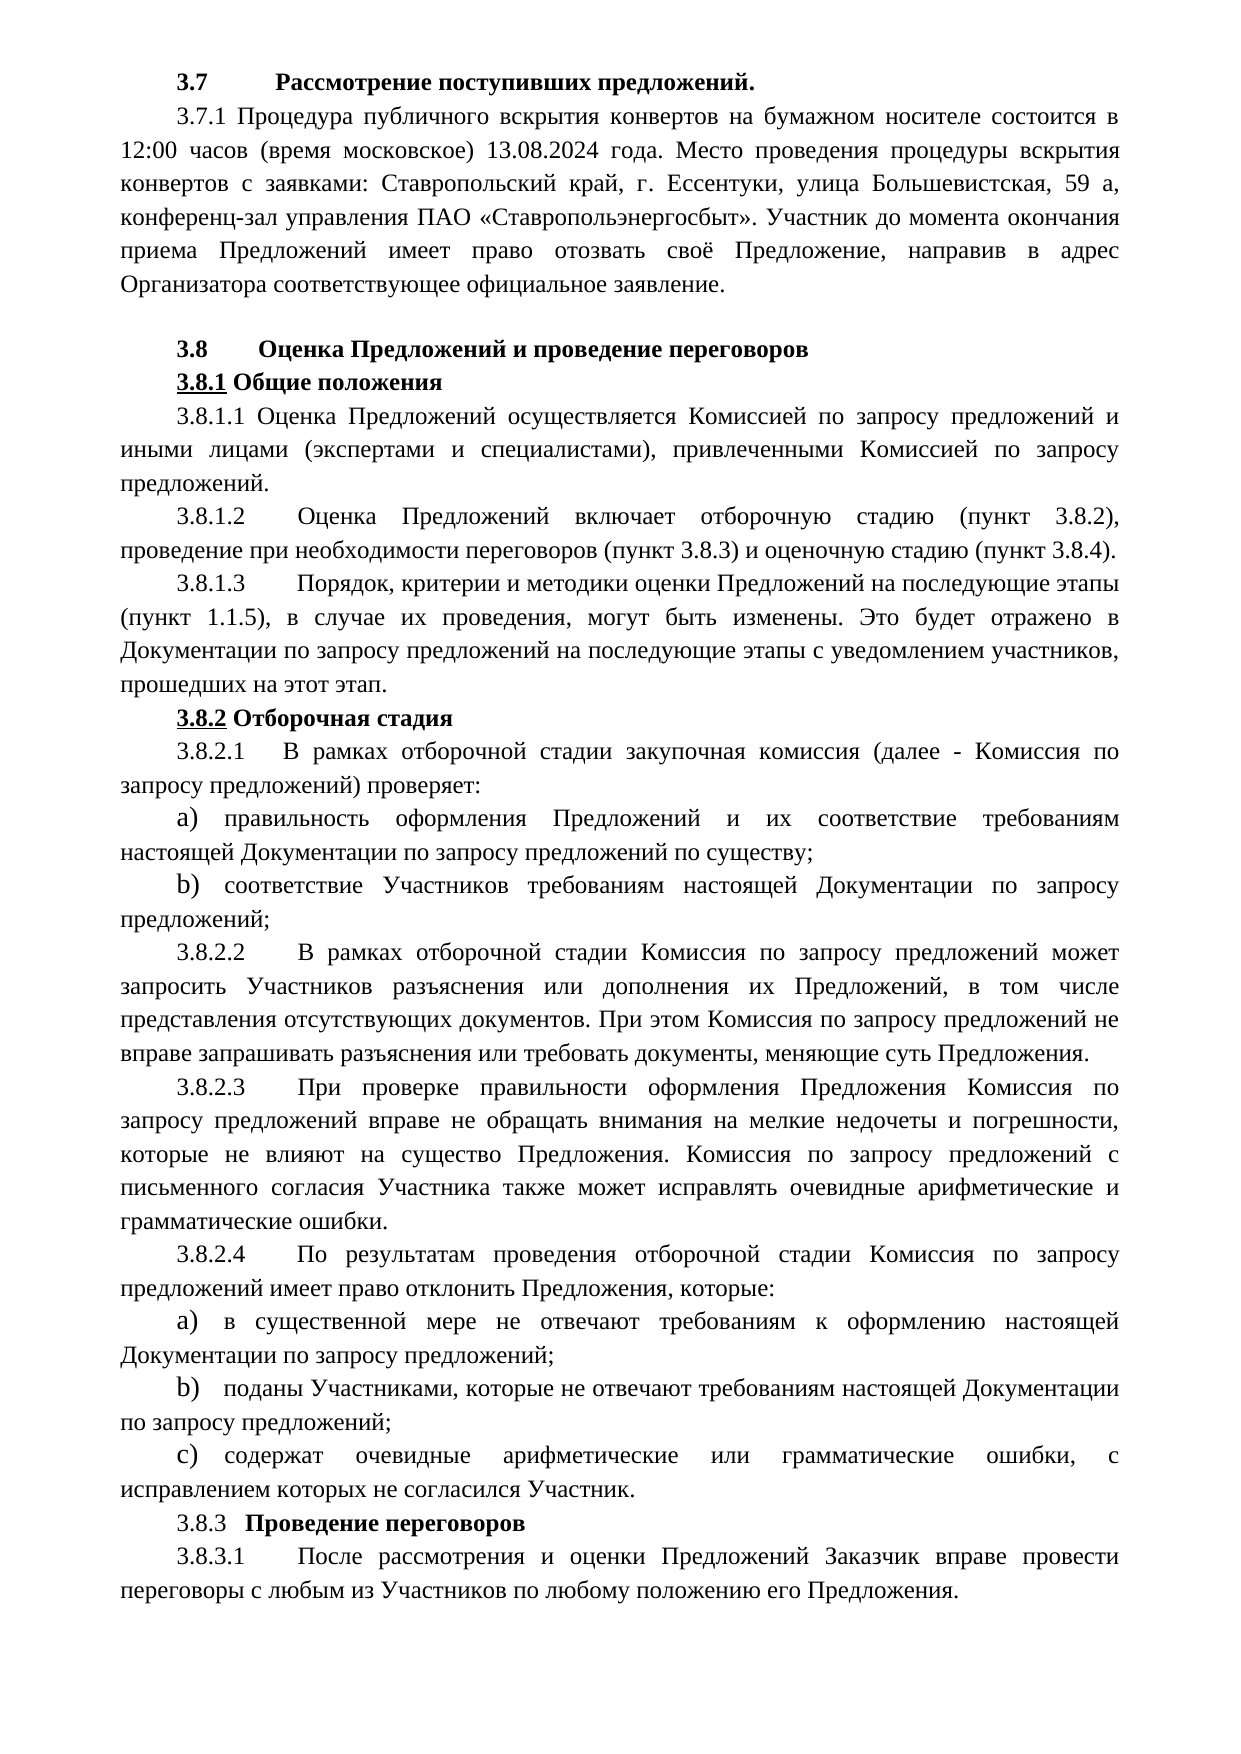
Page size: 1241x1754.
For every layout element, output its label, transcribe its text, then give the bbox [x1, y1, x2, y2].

text 3.8.2 Отборочная стадия [120, 699, 1122, 733]
list соответствие Участников требованиям настоящей Документации по запросу предложений; [120, 867, 1120, 934]
list содержат очевидные арифметические или грамматические ошибки, с исправлением которых не согласился Участник. [120, 1437, 1120, 1504]
list После рассмотрения и оценки Предложений Заказчик вправе провести переговоры с любым из Участников по любому положению его Предложения. [120, 1538, 1120, 1605]
list В рамках отборочной стадии закупочная комиссия (далее - Комиссия по запросу предложений) проверяет: [120, 733, 1120, 800]
list Порядок, критерии и методики оценки Предложений на последующие этапы (пункт 1.1.5), в случае их проведения, могут быть изменены. Это будет отражено в Документации по запросу предложений на последующие этапы с уведомлением участников, прошедших на этот этап. [120, 565, 1120, 699]
list Проведение переговоров [120, 1504, 1122, 1538]
text 3.8.1.1 Оценка Предложений осуществляется Комиссией по запросу предложений и иными лицами (экспертами и специалистами), привлеченными Комиссией по запросу предложений. [120, 397, 1120, 498]
list В рамках отборочной стадии Комиссия по запросу предложений может запросить Участников разъяснения или дополнения их Предложений, в том числе представления отсутствующих документов. При этом Комиссия по запросу предложений не вправе запрашивать разъяснения или требовать документы, меняющие суть Предложения. [120, 934, 1120, 1068]
list правильность оформления Предложений и их соответствие требованиям настоящей Документации по запросу предложений по существу; [120, 800, 1120, 867]
list поданы Участниками, которые не отвечают требованиям настоящей Документации по запросу предложений; [120, 1370, 1120, 1437]
list Оценка Предложений включает отборочную стадию (пункт 3.8.2), проведение при необходимости переговоров (пункт 3.8.3) и оценочную стадию (пункт 3.8.4). [120, 498, 1120, 565]
list в существенной мере не отвечают требованиям к оформлению настоящей Документации по запросу предложений; [120, 1303, 1120, 1370]
list Оценка Предложений и проведение переговоров [120, 330, 1122, 364]
list Рассмотрение поступивших предложений. [120, 59, 1120, 98]
list При проверке правильности оформления Предложения Комиссия по запросу предложений вправе не обращать внимания на мелкие недочеты и погрешности, которые не влияют на существо Предложения. Комиссия по запросу предложений с письменного согласия Участника также может исправлять очевидные арифметические и грамматические ошибки. [120, 1068, 1120, 1236]
text 3.7.1 Процедура публичного вскрытия конвертов на бумажном носителе состоится в 12:00 часов (время московское) 13.08.2024 года. Место проведения процедуры вскрытия конвертов с заявками: Ставропольский край, г. Ессентуки, улица Большевистская, 59 а, конференц-зал управления ПАО «Ставропольэнергосбыт». Участник до момента окончания приема Предложений имеет право отозвать своё Предложение, направив в адрес Организатора соответствующее официальное заявление. [120, 98, 1120, 299]
text 3.8.1 Общие положения [120, 364, 1122, 397]
list По результатам проведения отборочной стадии Комиссия по запросу предложений имеет право отклонить Предложения, которые: [120, 1236, 1120, 1303]
